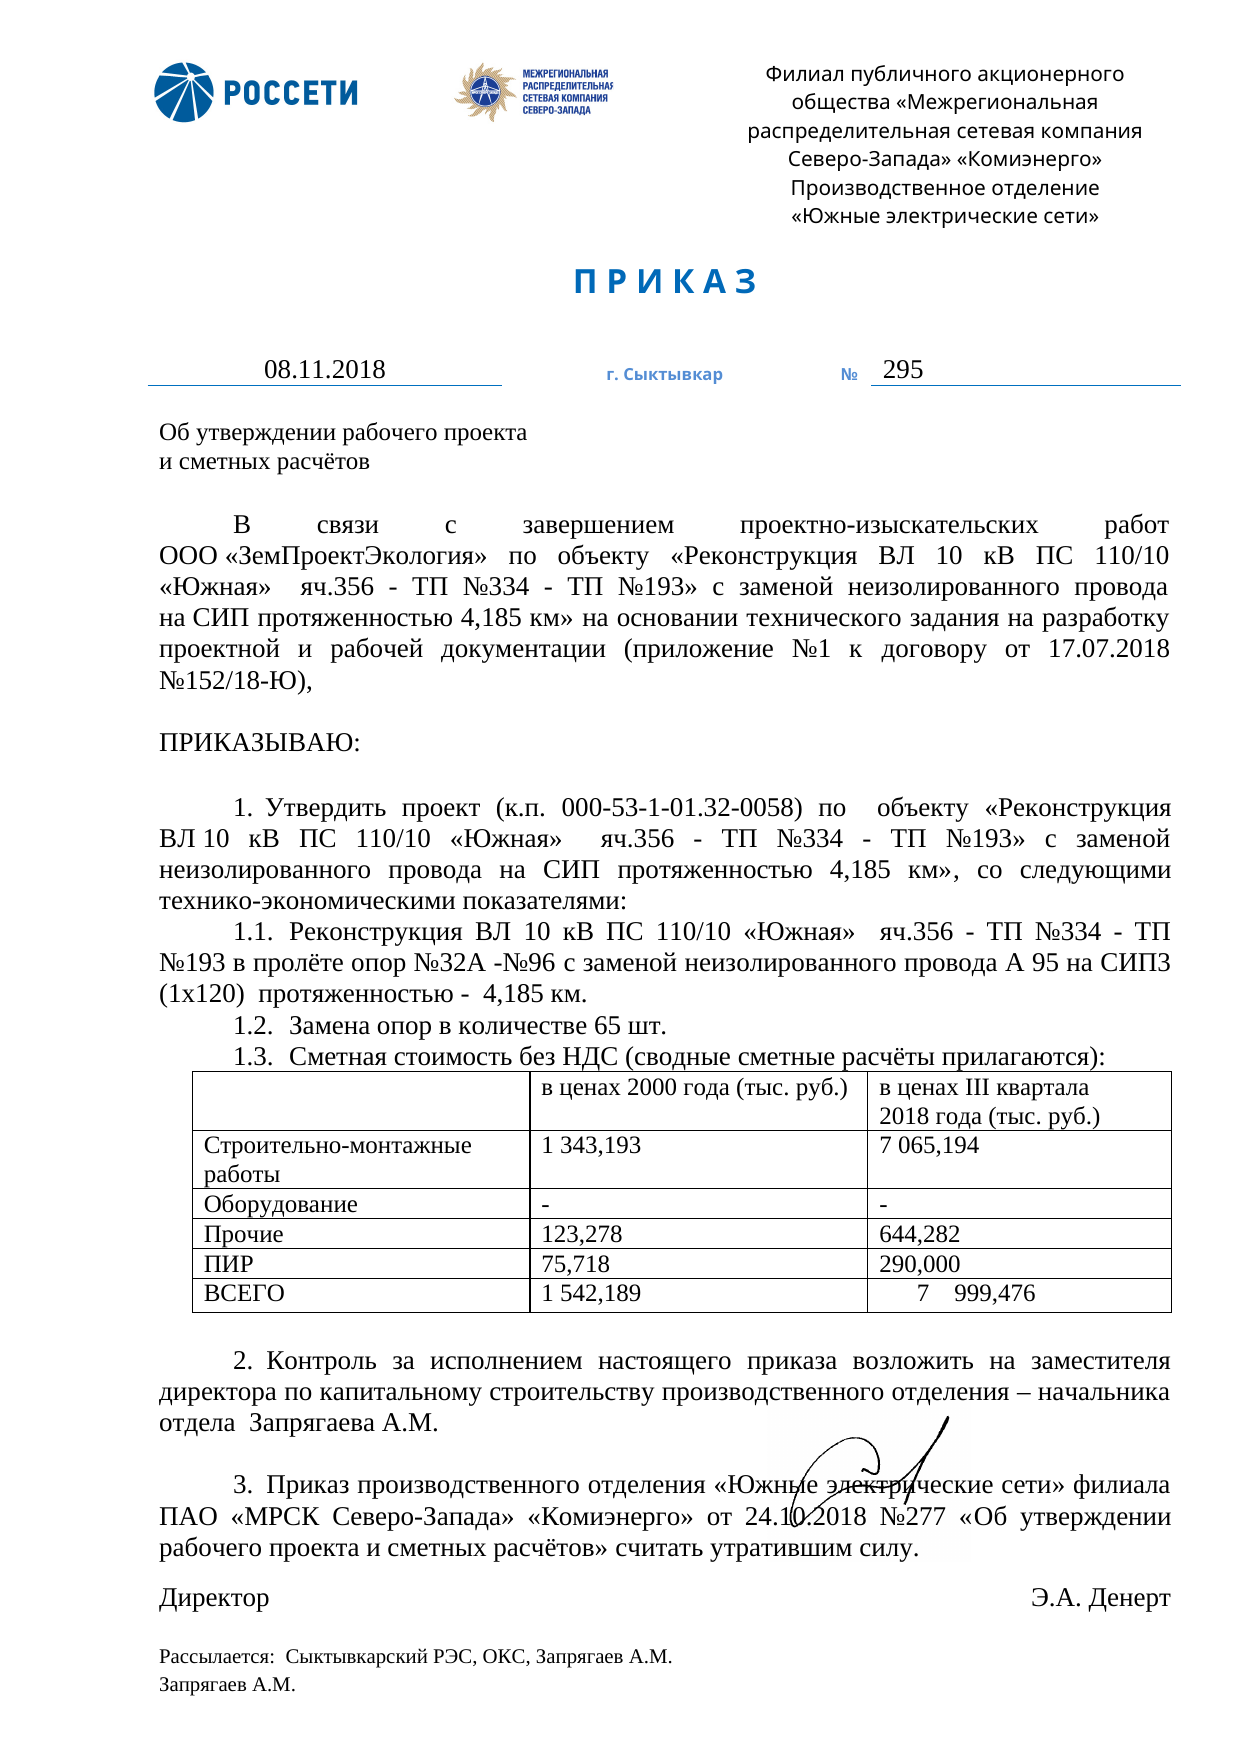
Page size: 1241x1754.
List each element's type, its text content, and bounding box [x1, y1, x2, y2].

table_cell Запрягаев А.М. [148, 1672, 1181, 1700]
table_header Об утверждении рабочего проекта и сметных расчётов [148, 417, 606, 474]
table_header 08.11.2018 [148, 354, 502, 385]
table_header № [827, 354, 871, 385]
table_header Директор [148, 1581, 857, 1612]
table_header Утвердить проект (к.п. 000-53-1-01.32-0058) по объекту «Реконструкция ВЛ 10 кВ ПС 110/10 «Южная» яч.356 - ТП №334 - ТП №193» с заменой неизолированного провода на СИП протяженностью 4,185 км», со следующими технико-экономическими показателями: Реконструкция ВЛ 10 кВ ПС 110/10 «Южная» яч.356 - ТП №334 - ТП №193 в пролёте опор №32А -№96 с заменой неизолированного провода А 95 на СИП3 (1х120) протяженностью - 4,185 км. Замена опор в количестве 65 шт. Сметная стоимость без НДС (сводные сметные расчёты прилагаются): Контроль за исполнением настоящего приказа возложить на заместителя директора по капитальному строительству производственного отделения – начальника отдела Запрягаева А.М. Приказ производственного отделения «Южные электрические сети» филиала ПАО «МРСК Северо-Запада» «Комиэнерго» от 24.10.2018 №277 «Об утверждении рабочего проекта и сметных расчётов» считать утратившим силу. [148, 791, 1183, 1562]
table_header Рассылается: Сыктывкарский РЭС, ОКС, Запрягаев А.М. [148, 1644, 1181, 1672]
table_header 295 [871, 354, 1181, 385]
table_header В связи с завершением проектно-изыскательских работ ООО «ЗемПроектЭкология» по объекту «Реконструкция ВЛ 10 кВ ПС 110/10 «Южная» яч.356 - ТП №334 - ТП №193» с заменой неизолированного провода на СИП протяженностью 4,185 км» на основании технического задания на разработку проектной и рабочей документации (приложение №1 к договору от 17.07.2018 №152/18-Ю), [148, 508, 1181, 695]
table_header г. Сыктывкар [502, 354, 827, 385]
table_header ПРИКАЗЫВАЮ: [148, 726, 467, 757]
table_header Э.А. Денерт [857, 1581, 1182, 1612]
picture [147, 59, 618, 127]
